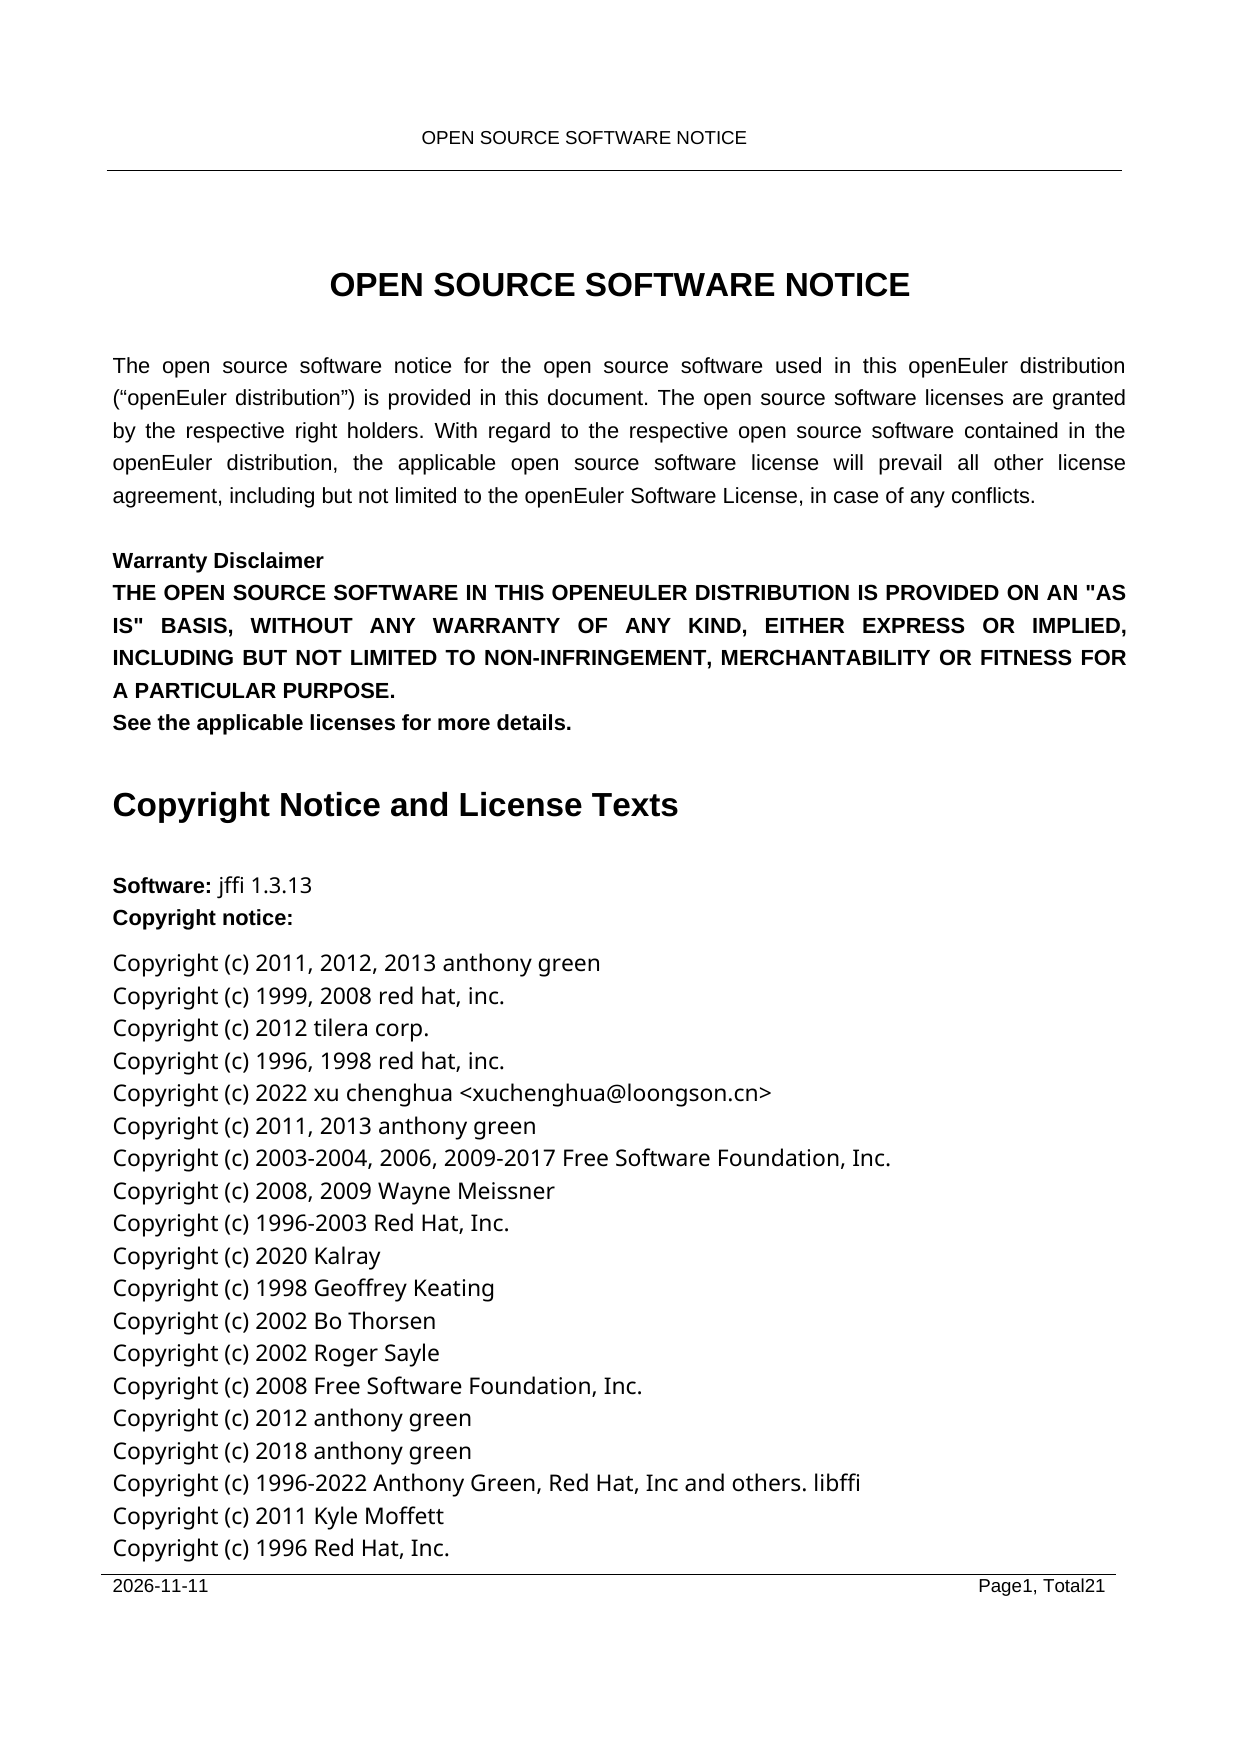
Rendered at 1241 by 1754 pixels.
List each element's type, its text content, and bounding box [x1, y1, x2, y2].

text Copyright notice: [112, 901, 1128, 934]
title Software: jffi 1.3.13 [112, 869, 1128, 901]
text OPEN SOURCE SOFTWARE NOTICE [112, 251, 1128, 316]
text The open source software notice for the open source software used in this openEuler distribution (“openEuler distribution”) is provided in this document. The open source software licenses are granted by the respective right holders. With regard to the respective open source software contained in the openEuler distribution, the applicable open source software license will prevail all other license agreement, including but not limited to the openEuler Software License, in case of any conflicts. [112, 349, 1128, 511]
text Copyright Notice and License Texts [112, 771, 1128, 836]
text THE OPEN SOURCE SOFTWARE IN THIS OPENEULER DISTRIBUTION IS PROVIDED ON AN "AS IS" BASIS, WITHOUT ANY WARRANTY OF ANY KIND, EITHER EXPRESS OR IMPLIED, INCLUDING BUT NOT LIMITED TO NON-INFRINGEMENT, MERCHANTABILITY OR FITNESS FOR A PARTICULAR PURPOSE. See the applicable licenses for more details. [112, 576, 1128, 739]
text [112, 947, 1128, 1564]
text Warranty Disclaimer [112, 544, 1128, 576]
